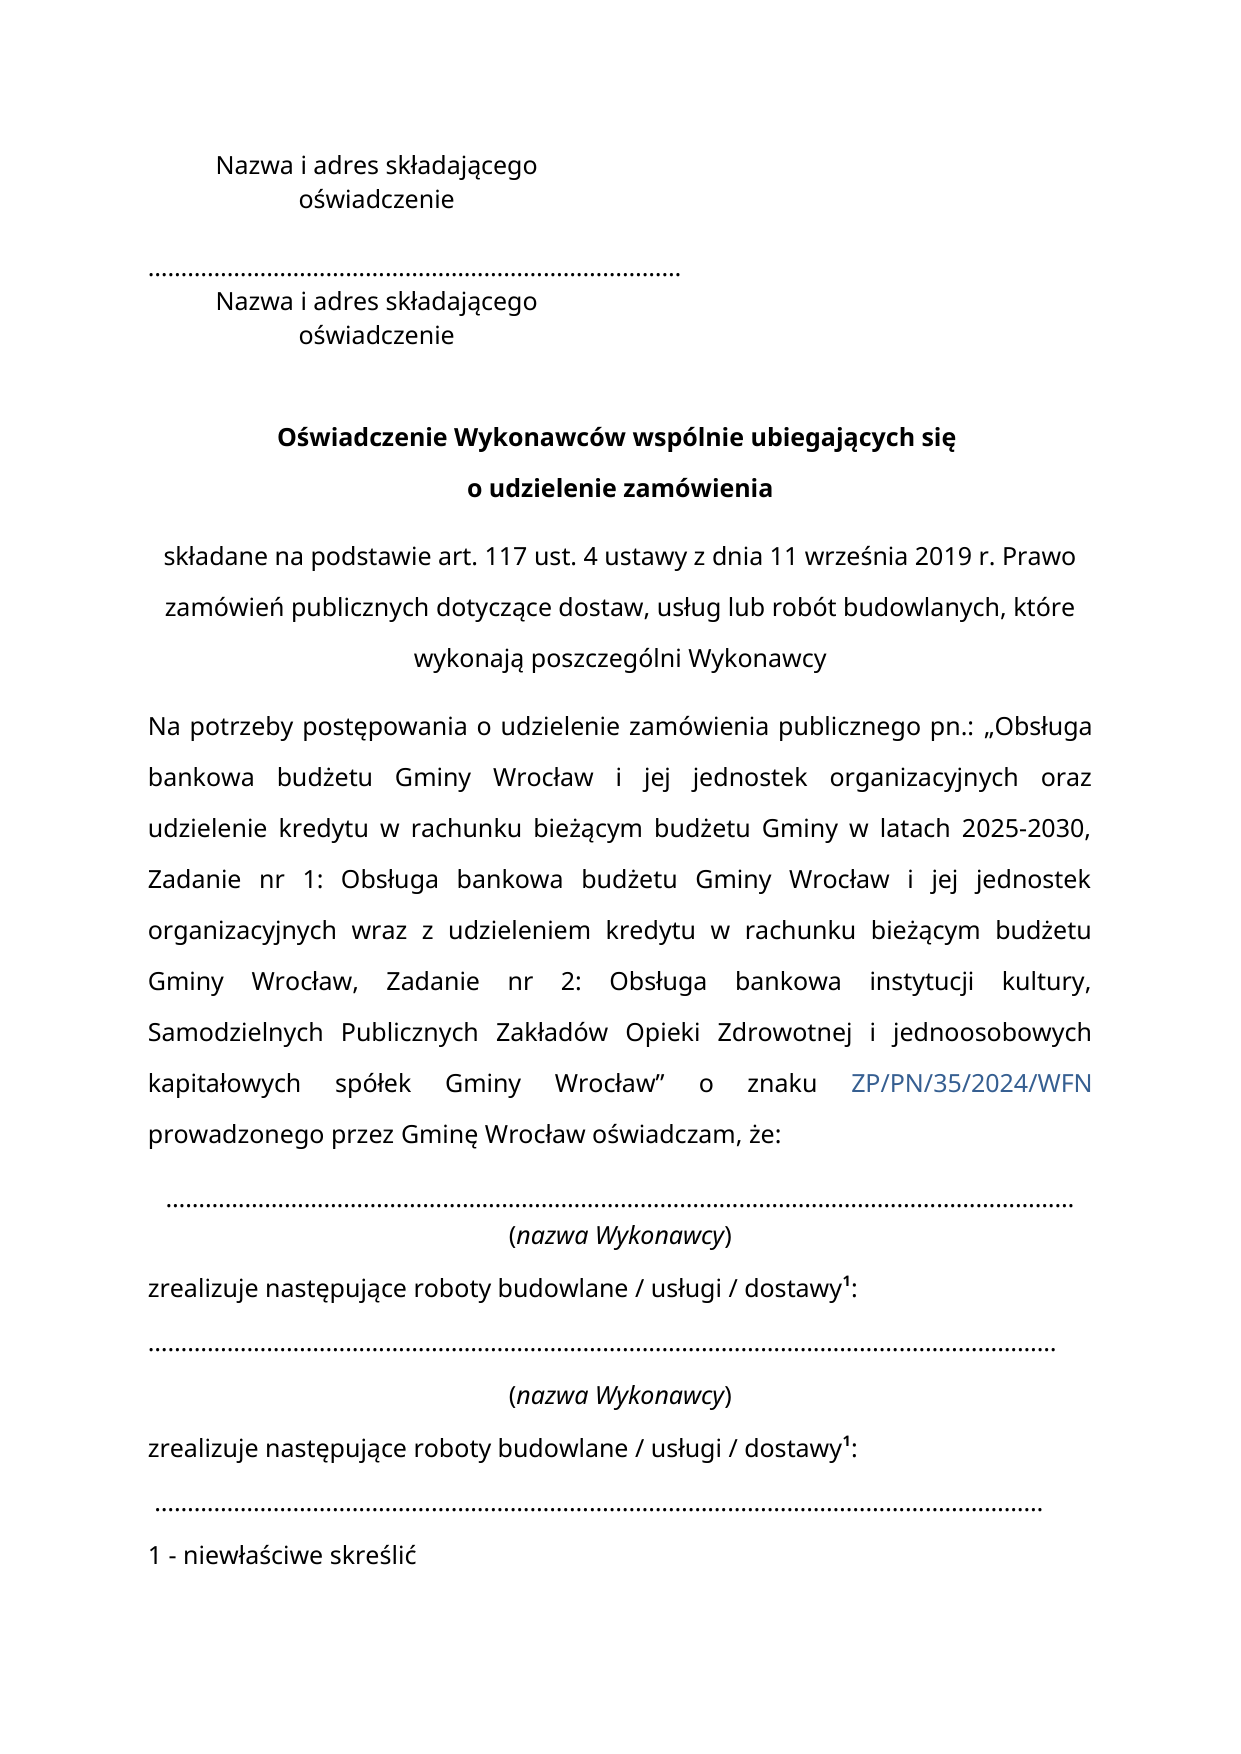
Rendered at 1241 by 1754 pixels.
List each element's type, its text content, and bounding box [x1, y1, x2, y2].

text Nazwa i adres składającego oświadczenie [148, 148, 605, 216]
text Na potrzeby postępowania o udzielenie zamówienia publicznego pn.: „Obsługa bankowa budżetu Gminy Wrocław i jej jednostek organizacyjnych oraz udzielenie kredytu w rachunku bieżącym budżetu Gminy w latach 2025-2030, Zadanie nr 1: Obsługa bankowa budżetu Gminy Wrocław i jej jednostek organizacyjnych wraz z udzieleniem kredytu w rachunku bieżącym budżetu Gminy Wrocław, Zadanie nr 2: Obsługa bankowa instytucji kultury, Samodzielnych Publicznych Zakładów Opieki Zdrowotnej i jednoosobowych kapitałowych spółek Gminy Wrocław” o znaku ZP/PN/35/2024/WFN prowadzonego przez Gminę Wrocław oświadczam, że: [148, 709, 1093, 1151]
text 1 - niewłaściwe skreślić [148, 1538, 1093, 1572]
text ……………………………………………………………………… [148, 250, 1093, 284]
text ………………………………………………………………………………………………………………………… (nazwa Wykonawcy) [148, 1181, 1093, 1251]
text składane na podstawie art. 117 ust. 4 ustawy z dnia 11 września 2019 r. Prawo zamówień publicznych dotyczące dostaw, usług lub robót budowlanych, które wykonają poszczególni Wykonawcy [148, 539, 1093, 675]
text zrealizuje następujące roboty budowlane / usługi / dostawy1: [148, 1431, 1093, 1465]
text ………………………………………………………………………………………………………………………… [148, 1324, 1093, 1358]
text zrealizuje następujące roboty budowlane / usługi / dostawy1: [148, 1271, 1093, 1305]
text ……………………………………………………………………………………………………………………… [148, 1484, 1093, 1518]
text (nazwa Wykonawcy) [148, 1378, 1093, 1412]
text Nazwa i adres składającego oświadczenie [148, 284, 605, 352]
text Oświadczenie Wykonawców wspólnie ubiegających się o udzielenie zamówienia [148, 420, 1093, 505]
